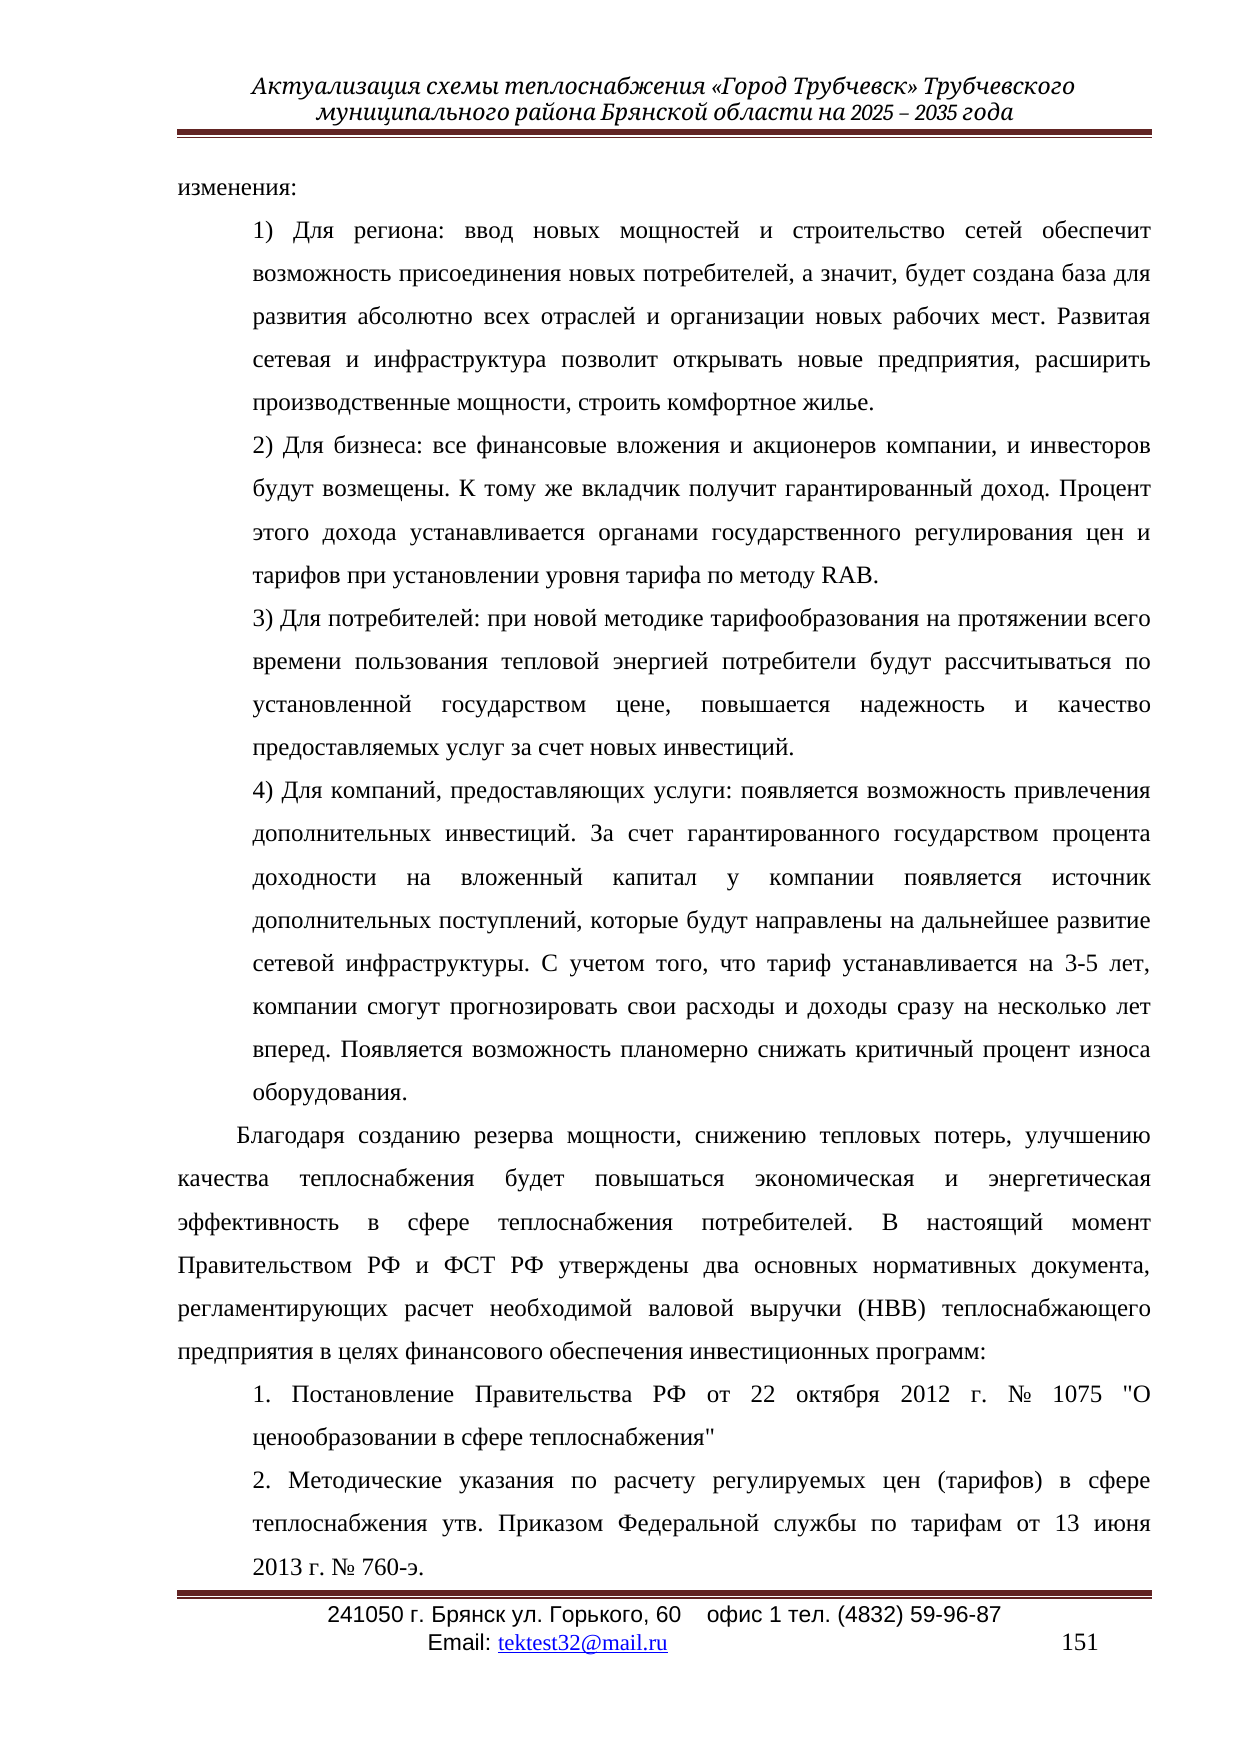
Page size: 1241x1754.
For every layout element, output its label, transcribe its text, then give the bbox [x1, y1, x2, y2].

text 1. Постановление Правительства РФ от 22 октября 2012 г. № 1075 "О ценообразовании в сфере теплоснабжения" [252, 1379, 1152, 1451]
text 4) Для компаний, предоставляющих услуги: появляется возможность привлечения дополнительных инвестиций. За счет гарантированного государством процента доходности на вложенный капитал у компании появляется источник дополнительных поступлений, которые будут направлены на дальнейшее развитие сетевой инфраструктуры. С учетом того, что тариф устанавливается на 3-5 лет, компании смогут прогнозировать свои расходы и доходы сразу на несколько лет вперед. Появляется возможность планомерно снижать критичный процент износа оборудования. [252, 775, 1152, 1106]
text 3) Для потребителей: при новой методике тарифообразования на протяжении всего времени пользования тепловой энергией потребители будут рассчитываться по установленной государством цене, повышается надежность и качество предоставляемых услуг за счет новых инвестиций. [252, 603, 1152, 761]
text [177, 172, 1152, 200]
text 2. Методические указания по расчету регулируемых цен (тарифов) в сфере теплоснабжения утв. Приказом Федеральной службы по тарифам от 13 июня 2013 г. № 760-э. [252, 1465, 1152, 1580]
text 1) Для региона: ввод новых мощностей и строительство сетей обеспечит возможность присоединения новых потребителей, а значит, будет создана база для развития абсолютно всех отраслей и организации новых рабочих мест. Развитая сетевая и инфраструктура позволит открывать новые предприятия, расширить производственные мощности, строить комфортное жилье. [252, 215, 1152, 416]
text 2) Для бизнеса: все финансовые вложения и акционеров компании, и инвесторов будут возмещены. К тому же вкладчик получит гарантированный доход. Процент этого дохода устанавливается органами государственного регулирования цен и тарифов при установлении уровня тарифа по методу RAB. [252, 430, 1152, 588]
text Благодаря созданию резерва мощности, снижению тепловых потерь, улучшению качества теплоснабжения будет повышаться экономическая и энергетическая эффективность в сфере теплоснабжения потребителей. В настоящий момент Правительством РФ и ФСТ РФ утверждены два основных нормативных документа, регламентирующих расчет необходимой валовой выручки (НВВ) теплоснабжающего предприятия в целях финансового обеспечения инвестиционных программ: [177, 1120, 1152, 1365]
